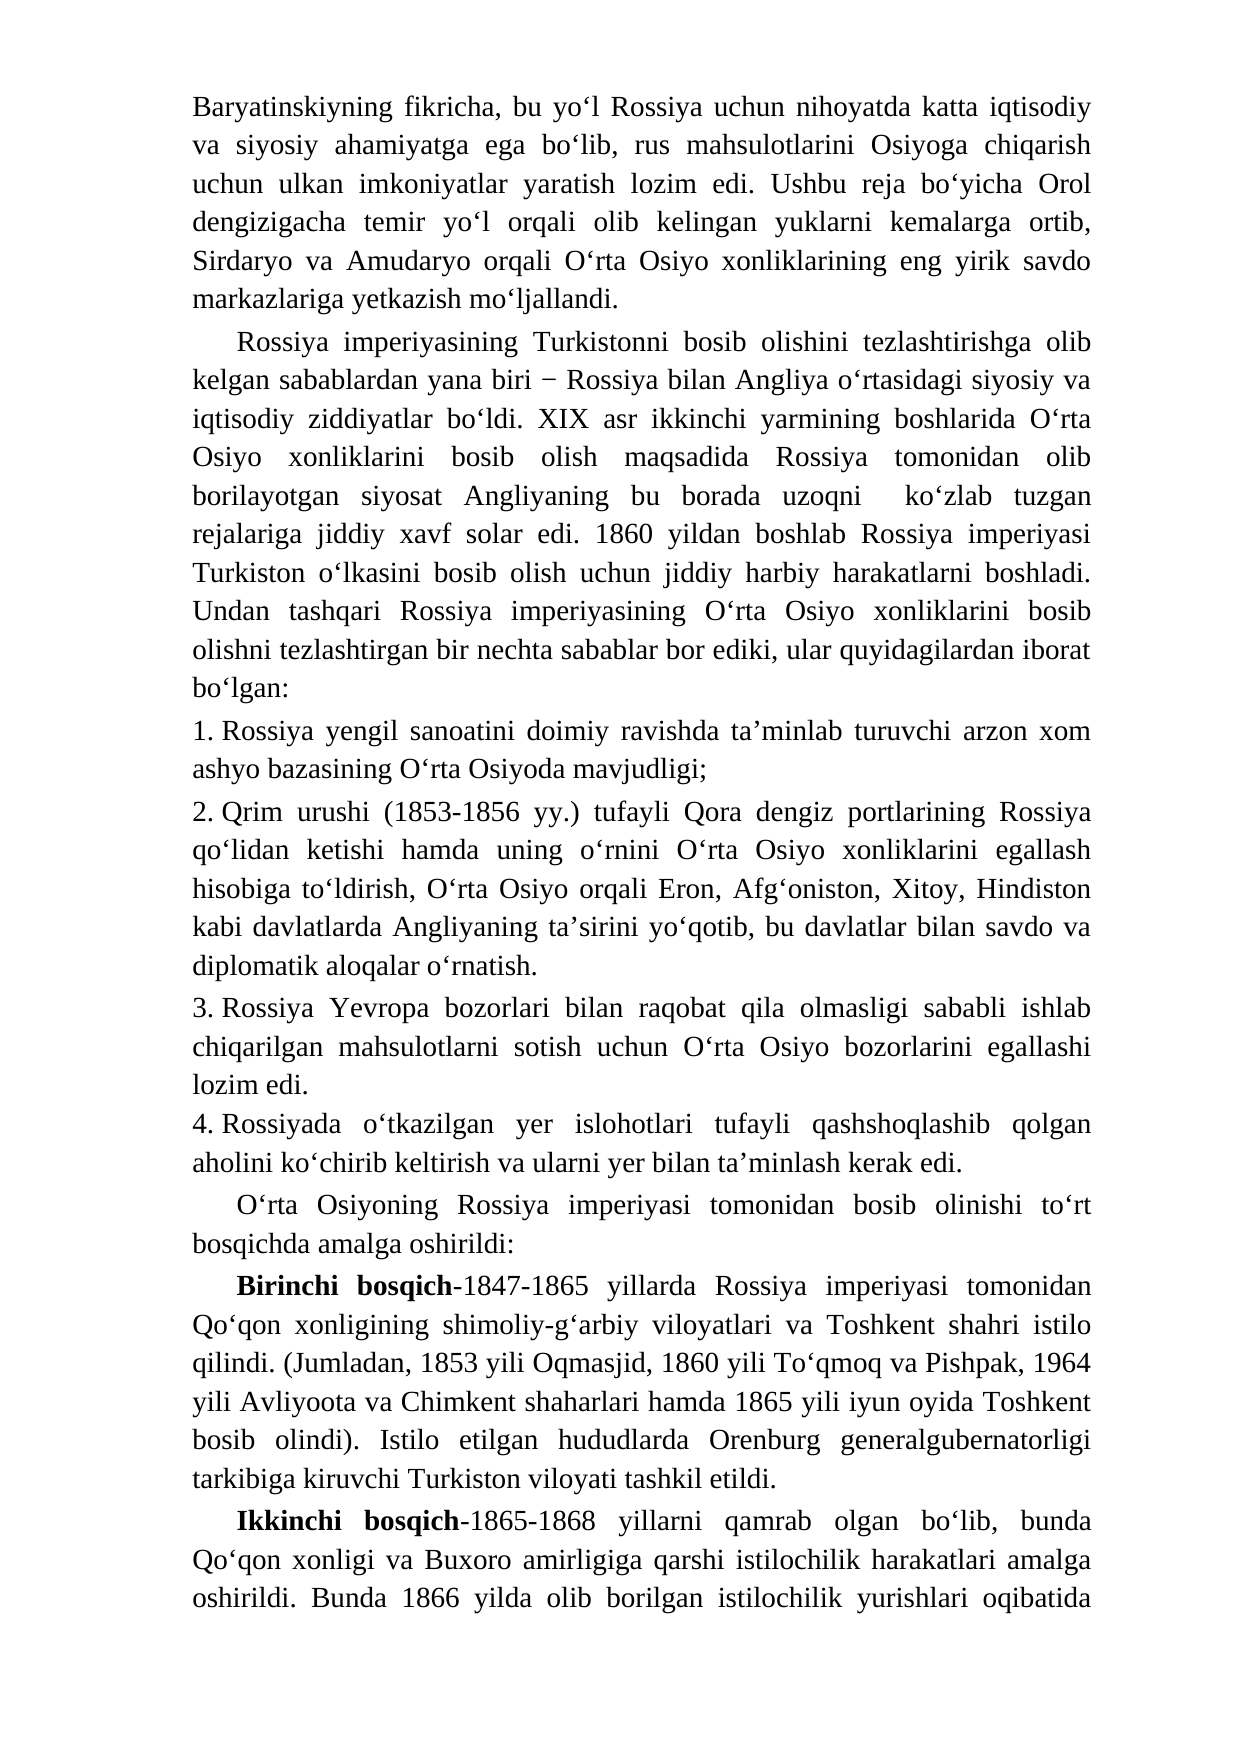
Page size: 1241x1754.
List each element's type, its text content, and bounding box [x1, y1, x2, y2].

list Rossiyada o‘tkazilgan yer islohotlari tufayli qashshoqlashib qolgan aholini ko‘chirib keltirish va ularni yer bilan ta’minlash kerak edi. [192, 1107, 1092, 1179]
text Rossiya imperiyasining Turkistonni bosib olishini tezlashtirishga olib kelgan sabablardan yana biri − Rossiya bilan Angliya o‘rtasidagi siyosiy va iqtisodiy ziddiyatlar bo‘ldi. XIX asr ikkinchi yarmining boshlarida O‘rta Osiyo xonliklarini bosib olish maqsadida Rossiya tomonidan olib borilayotgan siyosat Angliyaning bu borada uzoqni ko‘zlab tuzgan rejalariga jiddiy xavf solar edi. 1860 yildan boshlab Rossiya imperiyasi Turkiston o‘lkasini bosib olish uchun jiddiy harbiy harakatlarni boshladi. Undan tashqari Rossiya imperiyasining O‘rta Osiyo xonliklarini bosib olishni tezlashtirgan bir nechta sabablar bor ediki, ular quyidagilardan iborat bo‘lgan: [192, 324, 1092, 704]
text O‘rta Osiyoning Rossiya imperiyasi tomonidan bosib olinishi to‘rt bosqichda amalga oshirildi: [192, 1187, 1092, 1259]
list Rossiya yengil sanoatini doimiy ravishda ta’minlab turuvchi arzon xom ashyo bazasining O‘rta Osiyoda mavjudligi; [192, 713, 1092, 785]
list Rossiya Yevropa bozorlari bilan raqobat qila olmasligi sababli ishlab chiqarilgan mahsulotlarni sotish uchun O‘rta Osiyo bozorlarini egallashi lozim edi. [192, 990, 1092, 1101]
text Birinchi bosqich-1847-1865 yillarda Rossiya imperiyasi tomonidan Qo‘qon xonligining shimoliy-g‘arbiy viloyatlari va Toshkent shahri istilo qilindi. (Jumladan, 1853 yili Oqmasjid, 1860 yili To‘qmoq va Pishpak, 1964 yili Avliyoota va Chimkent shaharlari hamda 1865 yili iyun oyida Toshkent bosib olindi). Istilo etilgan hududlarda Orenburg generalgubernatorligi tarkibiga kiruvchi Turkiston viloyati tashkil etildi. [192, 1268, 1092, 1494]
list Qrim urushi (1853-1856 yy.) tufayli Qora dengiz portlarining Rossiya qo‘lidan ketishi hamda uning o‘rnini O‘rta Osiyo xonliklarini egallash hisobiga to‘ldirish, O‘rta Osiyo orqali Eron, Afg‘oniston, Xitoy, Hindiston kabi davlatlarda Angliyaning ta’sirini yo‘qotib, bu davlatlar bilan savdo va diplomatik aloqalar o‘rnatish. [192, 794, 1092, 981]
